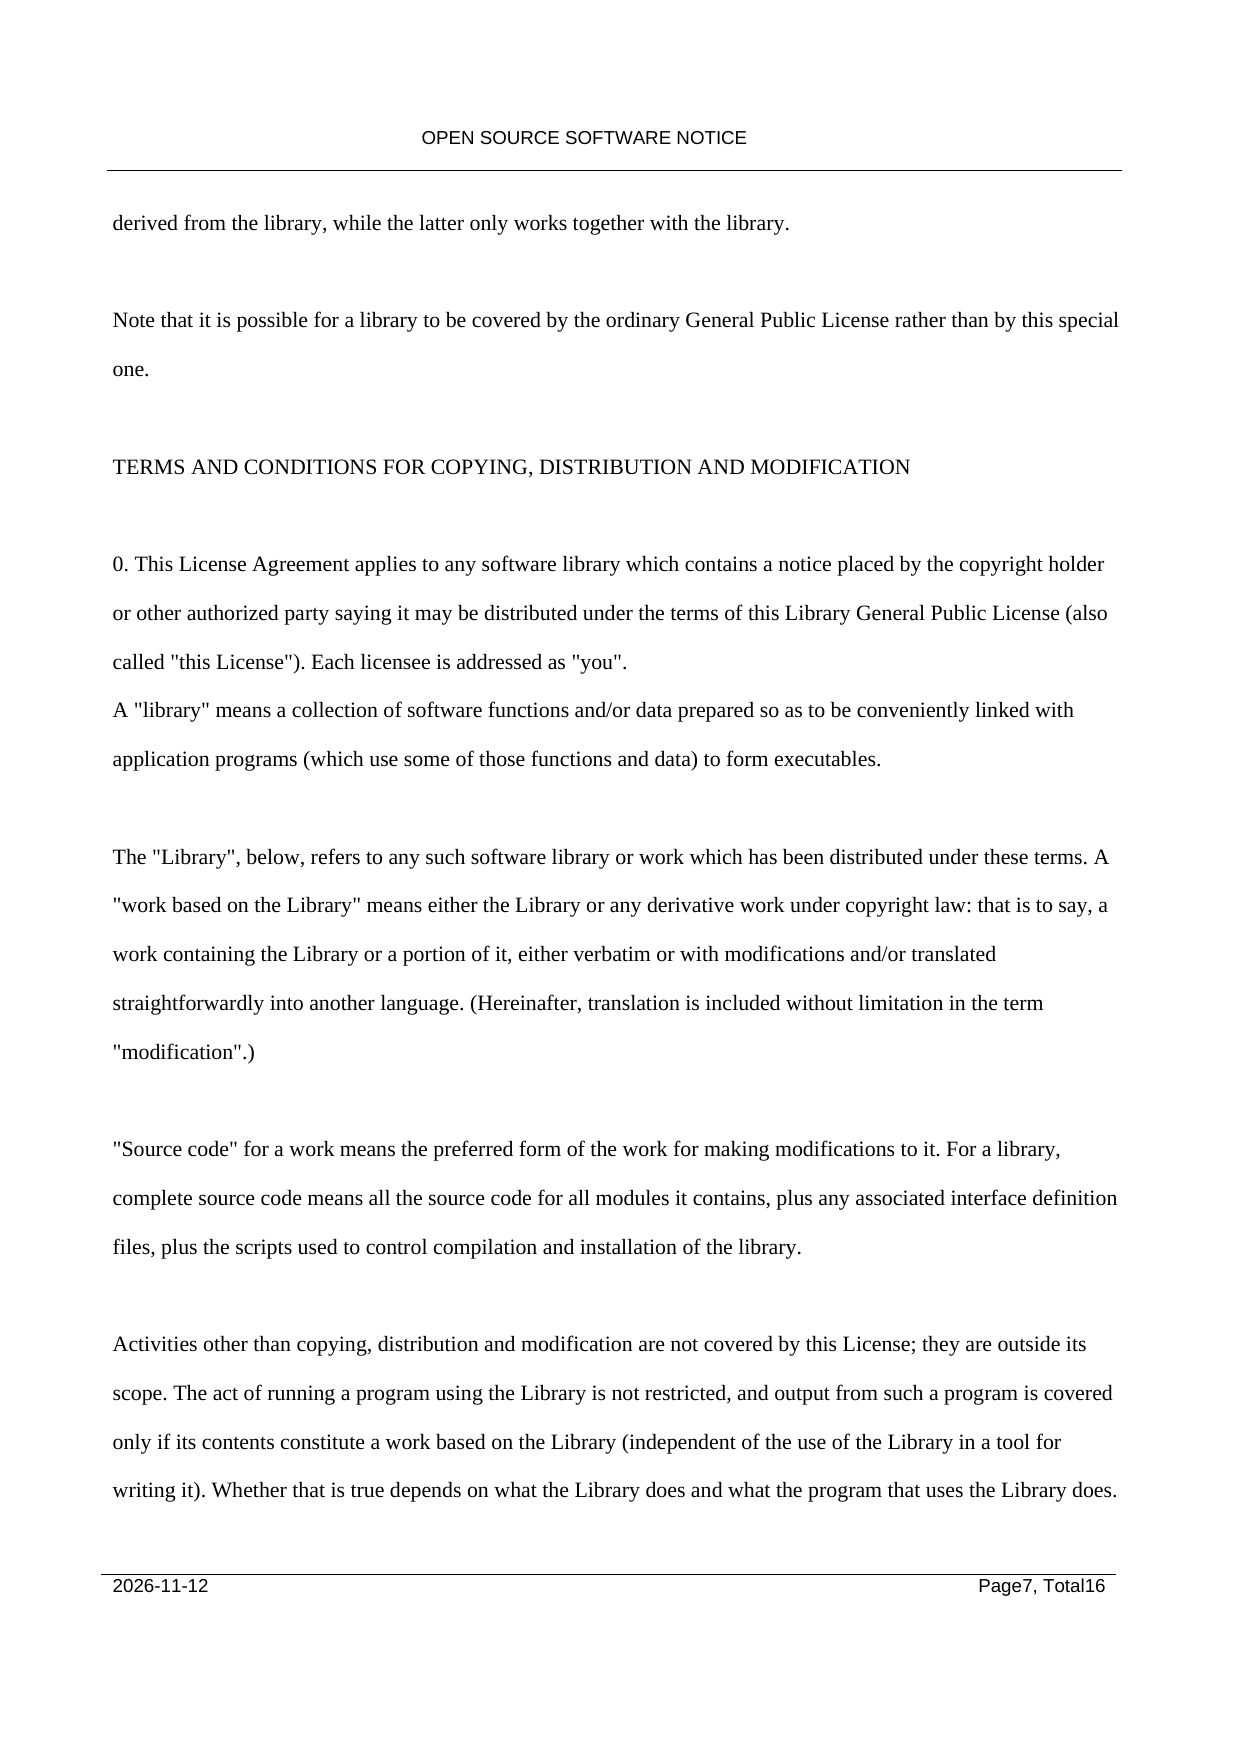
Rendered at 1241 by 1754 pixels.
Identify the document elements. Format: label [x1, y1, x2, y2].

text [112, 206, 1128, 1506]
